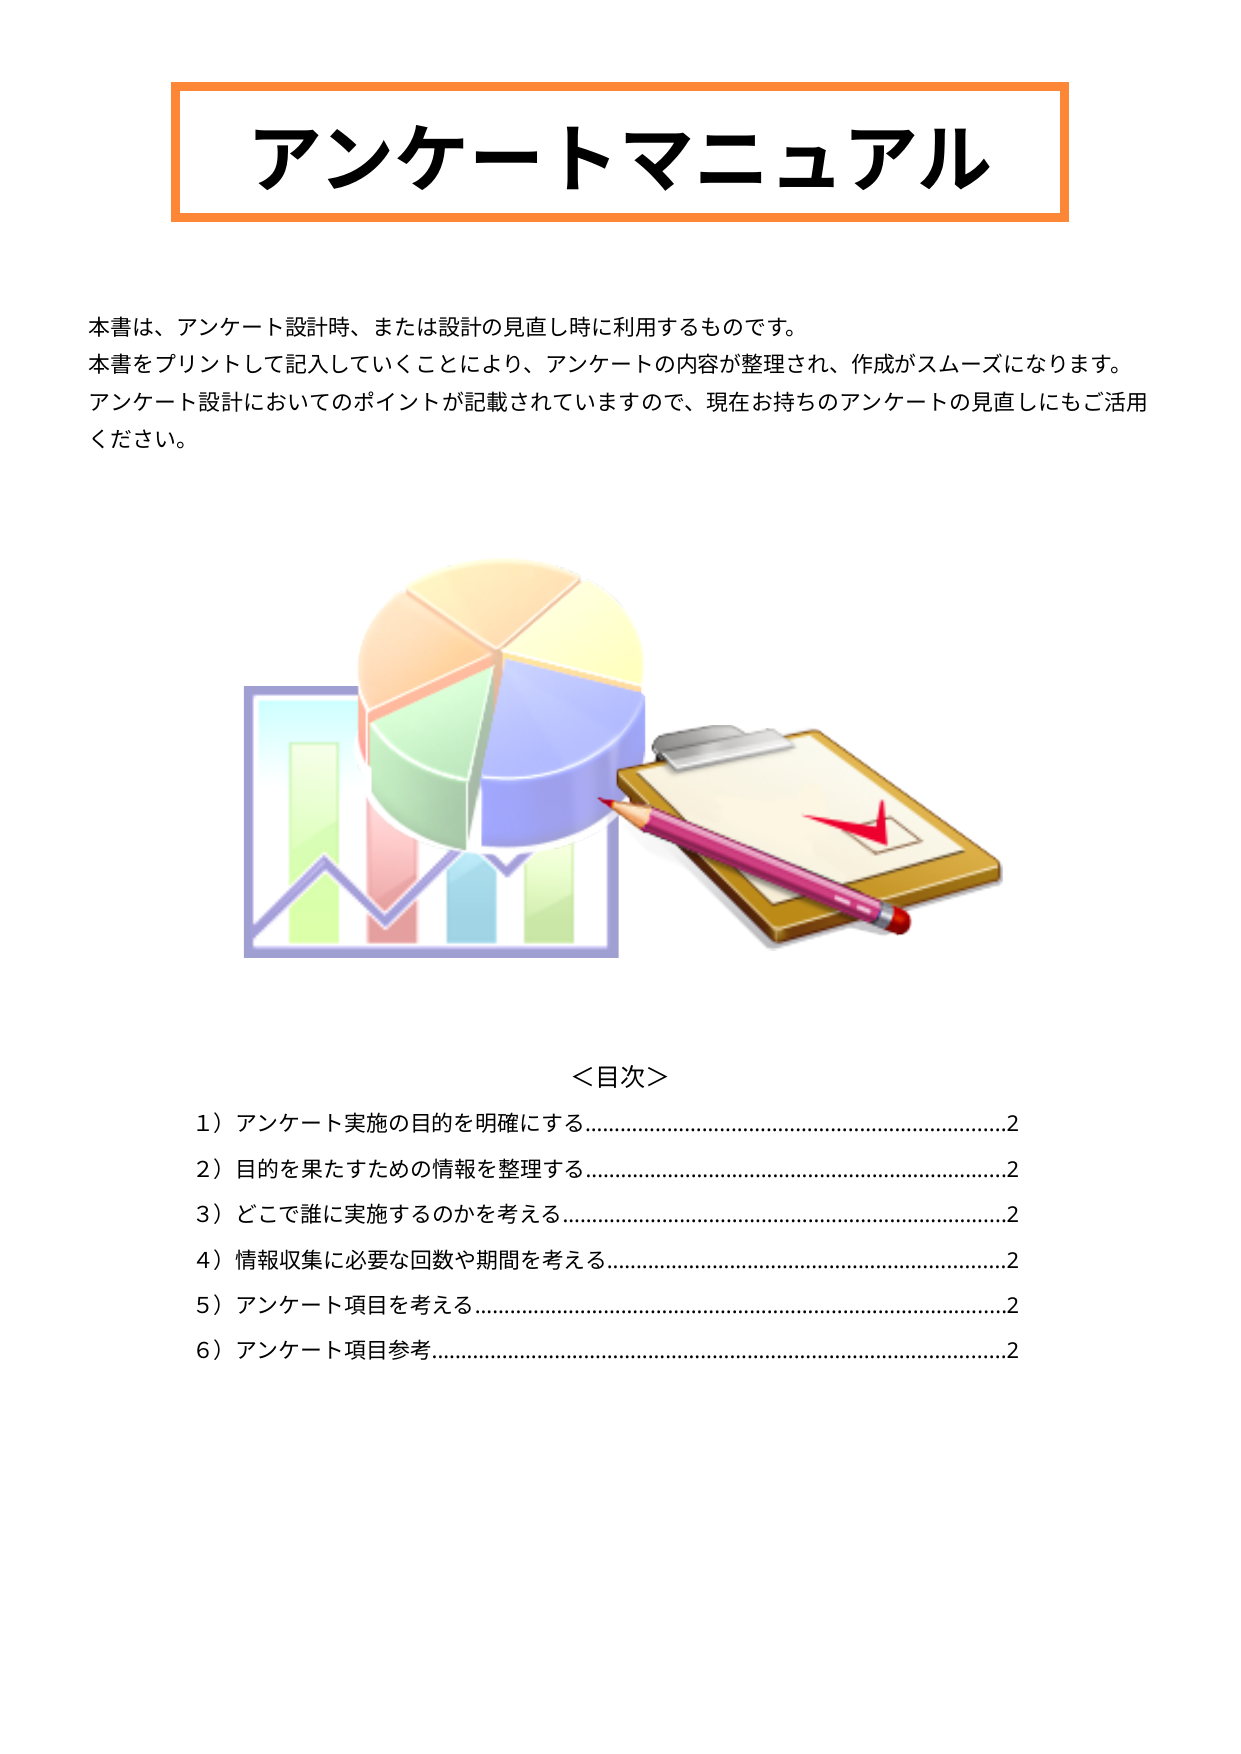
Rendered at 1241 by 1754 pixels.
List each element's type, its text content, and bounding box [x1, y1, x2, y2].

text アンケート設計においてのポイントが記載されていますので、現在お持ちのアンケートの見直しにもご活用ください。 [89, 382, 1152, 457]
text ６）アンケート項目参考 2 [192, 1331, 1152, 1368]
text ３）どこで誰に実施するのかを考える 2 [192, 1194, 1152, 1232]
text ２）目的を果たすための情報を整理する 2 [192, 1149, 1152, 1187]
text 本書をプリントして記入していくことにより、アンケートの内容が整理され、作成がスムーズになります。 [89, 344, 1152, 382]
text 本書は、アンケート設計時、または設計の見直し時に利用するものです。 [89, 307, 1152, 344]
text １）アンケート実施の目的を明確にする 2 [192, 1104, 1152, 1141]
text ５）アンケート項目を考える 2 [192, 1285, 1152, 1323]
text ４）情報収集に必要な回数や期間を考える 2 [192, 1240, 1152, 1277]
picture [597, 725, 1003, 951]
text ＜目次＞ [89, 1057, 1152, 1094]
